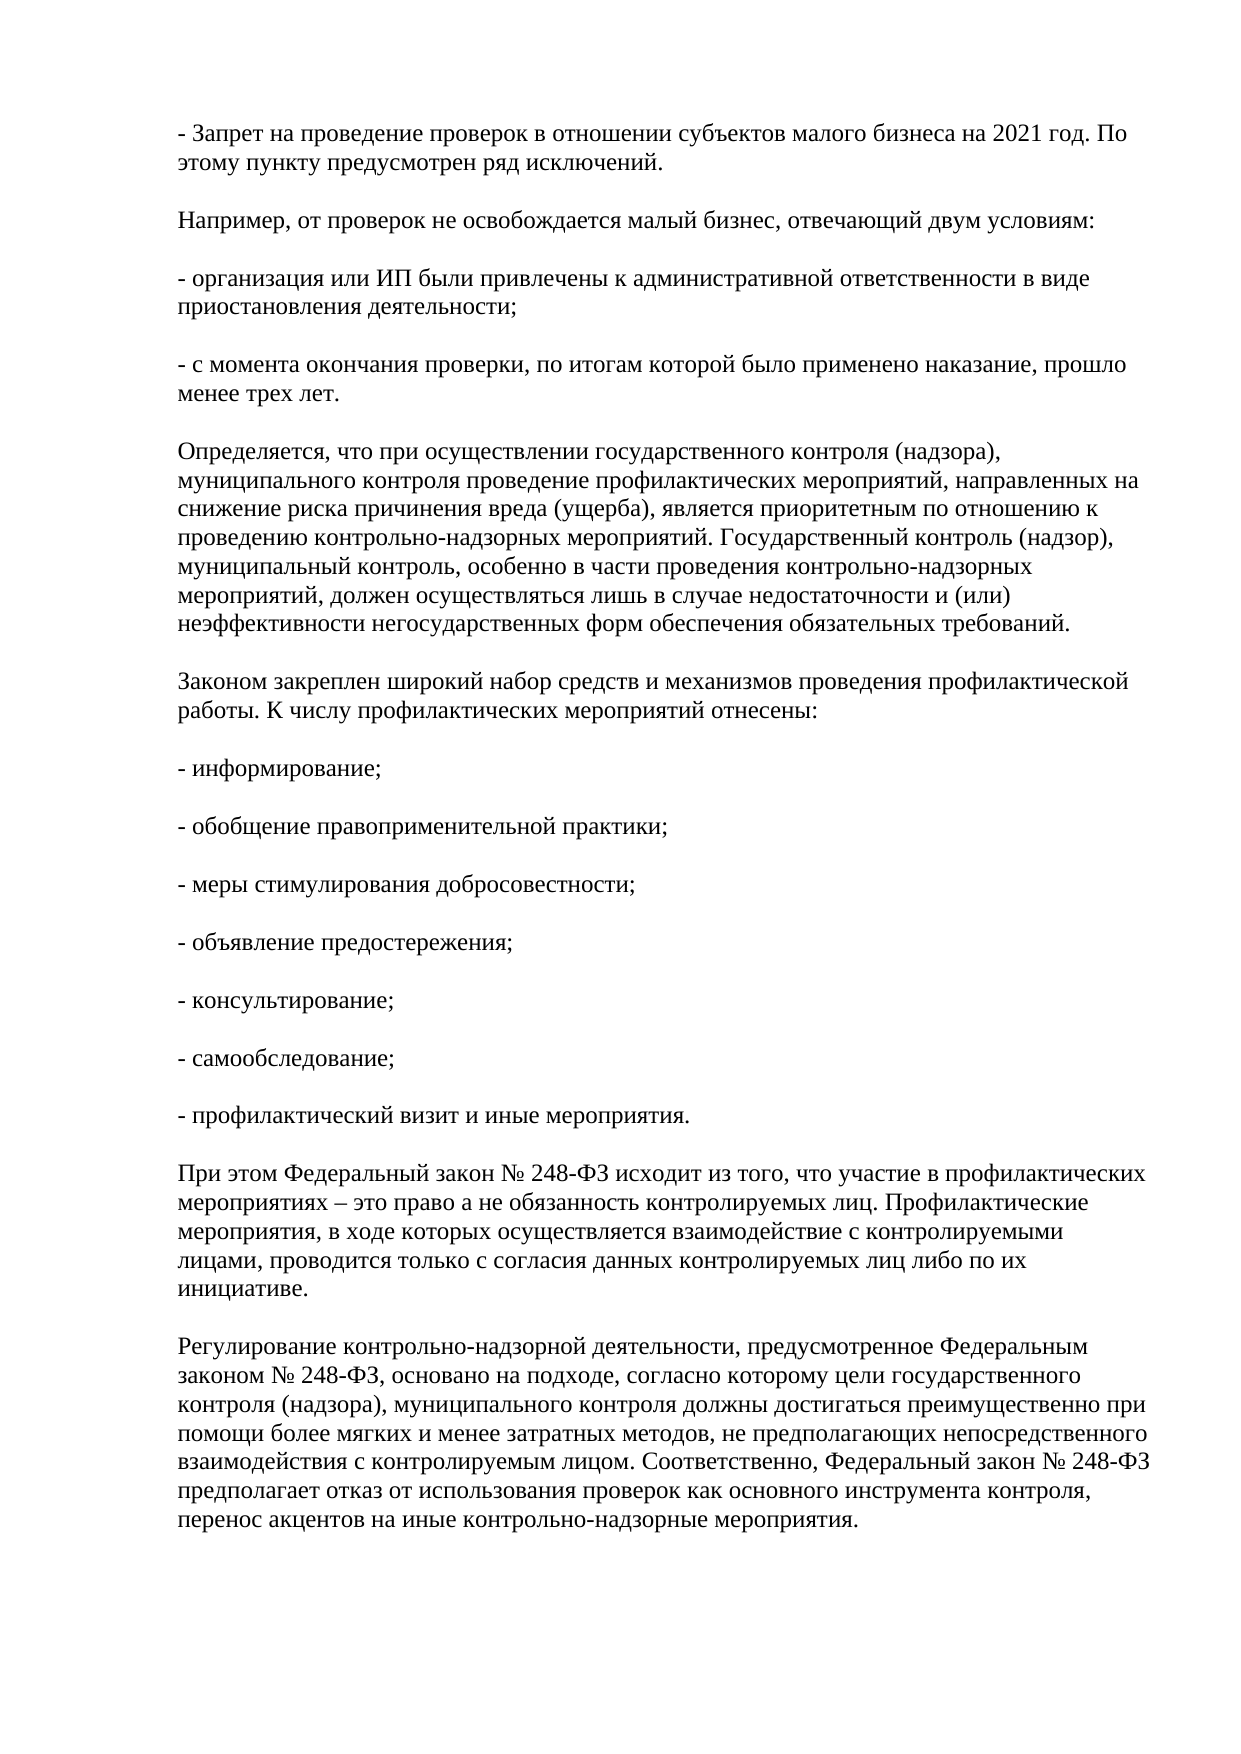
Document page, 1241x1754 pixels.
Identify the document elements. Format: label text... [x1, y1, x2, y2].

text Например, от проверок не освобождается малый бизнес, отвечающий двум условиям: [177, 205, 1152, 233]
text Регулирование контрольно-надзорной деятельности, предусмотренное Федеральным законом № 248-ФЗ, основано на подходе, согласно которому цели государственного контроля (надзора), муниципального контроля должны достигаться преимущественно при помощи более мягких и менее затратных методов, не предполагающих непосредственного взаимодействия с контролируемым лицом. Соответственно, Федеральный закон № 248-ФЗ предполагает отказ от использования проверок как основного инструмента контроля, перенос акцентов на иные контрольно-надзорные мероприятия. [177, 1331, 1152, 1533]
text - меры стимулирования добросовестности; [177, 869, 1152, 898]
text - обобщение правоприменительной практики; [177, 811, 1152, 840]
text - организация или ИП были привлечены к административной ответственности в виде приостановления деятельности; [177, 263, 1152, 320]
text - объявление предостережения; [177, 927, 1152, 956]
text - консультирование; [177, 985, 1152, 1013]
text - Запрет на проведение проверок в отношении субъектов малого бизнеса на 2021 год. По этому пункту предусмотрен ряд исключений. [177, 118, 1152, 176]
text Определяется, что при осуществлении государственного контроля (надзора), муниципального контроля проведение профилактических мероприятий, направленных на снижение риска причинения вреда (ущерба), является приоритетным по отношению к проведению контрольно-надзорных мероприятий. Государственный контроль (надзор), муниципальный контроль, особенно в части проведения контрольно-надзорных мероприятий, должен осуществляться лишь в случае недостаточности и (или) неэффективности негосударственных форм обеспечения обязательных требований. [177, 436, 1152, 637]
text При этом Федеральный закон № 248-ФЗ исходит из того, что участие в профилактических мероприятиях – это право а не обязанность контролируемых лиц. Профилактические мероприятия, в ходе которых осуществляется взаимодействие с контролируемыми лицами, проводится только с согласия данных контролируемых лиц либо по их инициативе. [177, 1158, 1152, 1302]
text Законом закреплен широкий набор средств и механизмов проведения профилактической работы. К числу профилактических мероприятий отнесены: [177, 666, 1152, 724]
text - самообследование; [177, 1043, 1152, 1071]
text - информирование; [177, 753, 1152, 782]
text - профилактический визит и иные мероприятия. [177, 1101, 1152, 1129]
text - с момента окончания проверки, по итогам которой было применено наказание, прошло менее трех лет. [177, 349, 1152, 407]
